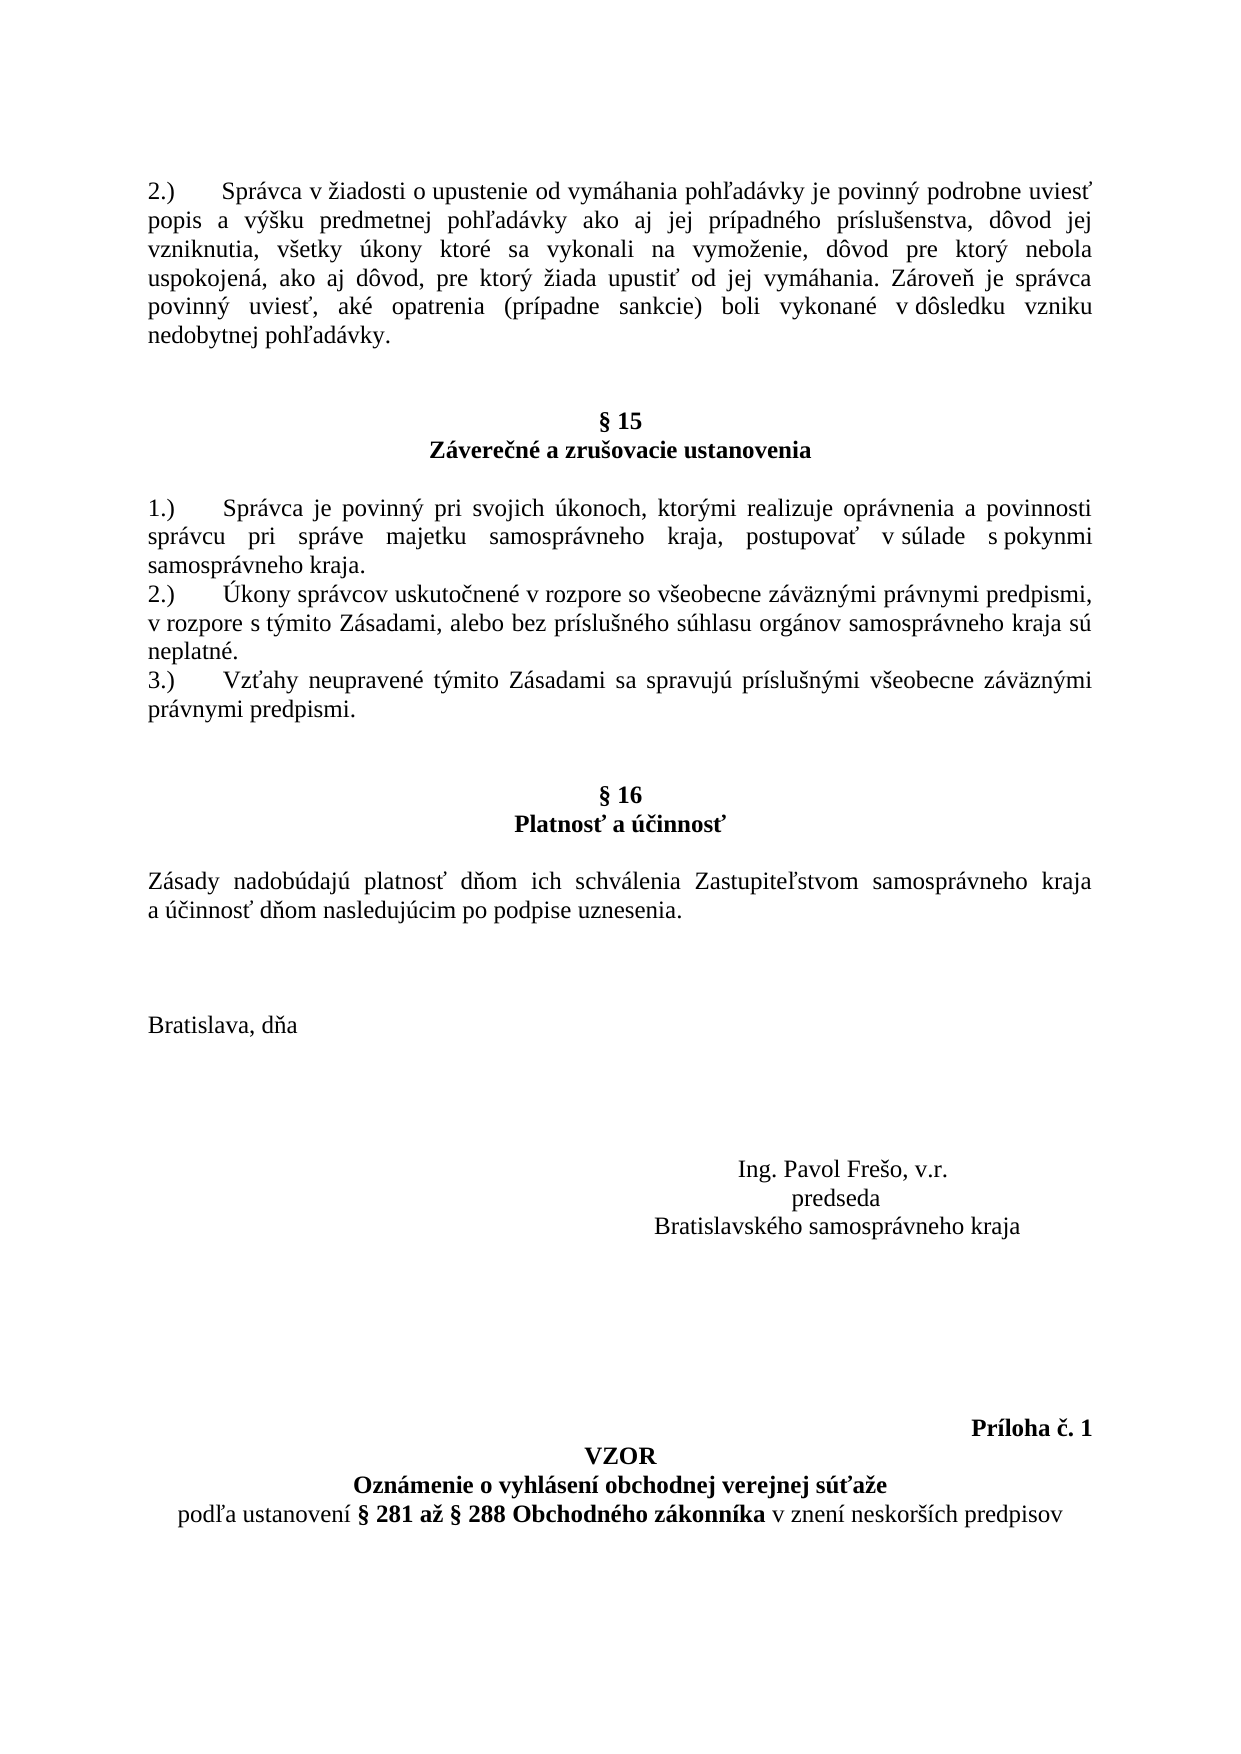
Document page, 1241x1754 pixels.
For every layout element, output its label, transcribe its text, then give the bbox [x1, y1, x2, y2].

text § 15 [148, 406, 1093, 435]
text Ing. Pavol Frešo, v.r. [664, 1154, 1093, 1183]
text Oznámenie o vyhlásení obchodnej verejnej súťaže [148, 1470, 1093, 1499]
text Príloha č. 1 [148, 1413, 1093, 1441]
text predseda [148, 1183, 1093, 1211]
text VZOR [148, 1441, 1093, 1470]
list Správca je povinný pri svojich úkonoch, ktorými realizuje oprávnenia a povinnosti správcu pri správe majetku samosprávneho kraja, postupovať v súlade s pokynmi samosprávneho kraja. [148, 493, 1093, 579]
list Vzťahy neupravené týmito Zásadami sa spravujú príslušnými všeobecne záväznými právnymi predpismi. [148, 665, 1093, 723]
list Úkony správcov uskutočnené v rozpore so všeobecne záväznými právnymi predpismi, v rozpore s týmito Zásadami, alebo bez príslušného súhlasu orgánov samosprávneho kraja sú neplatné. [148, 579, 1093, 665]
text podľa ustanovení § 281 až § 288 Obchodného zákonníka v znení neskorších predpisov [148, 1499, 1093, 1528]
text Záverečné a zrušovacie ustanovenia [148, 435, 1093, 464]
text Bratislavského samosprávneho kraja [148, 1211, 1093, 1240]
text Platnosť a účinnosť [148, 809, 1093, 838]
text Zásady nadobúdajú platnosť dňom ich schválenia Zastupiteľstvom samosprávneho kraja a účinnosť dňom nasledujúcim po podpise uznesenia. [148, 866, 1093, 924]
text 2.) Správca v žiadosti o upustenie od vymáhania pohľadávky je povinný podrobne uviesť popis a výšku predmetnej pohľadávky ako aj jej prípadného príslušenstva, dôvod jej vzniknutia, všetky úkony ktoré sa vykonali na vymoženie, dôvod pre ktorý nebola uspokojená, ako aj dôvod, pre ktorý žiada upustiť od jej vymáhania. Zároveň je správca povinný uviesť, aké opatrenia (prípadne sankcie) boli vykonané v dôsledku vzniku nedobytnej pohľadávky. [148, 176, 1093, 349]
text Bratislava, dňa [148, 1010, 1093, 1039]
text § 16 [148, 780, 1093, 809]
